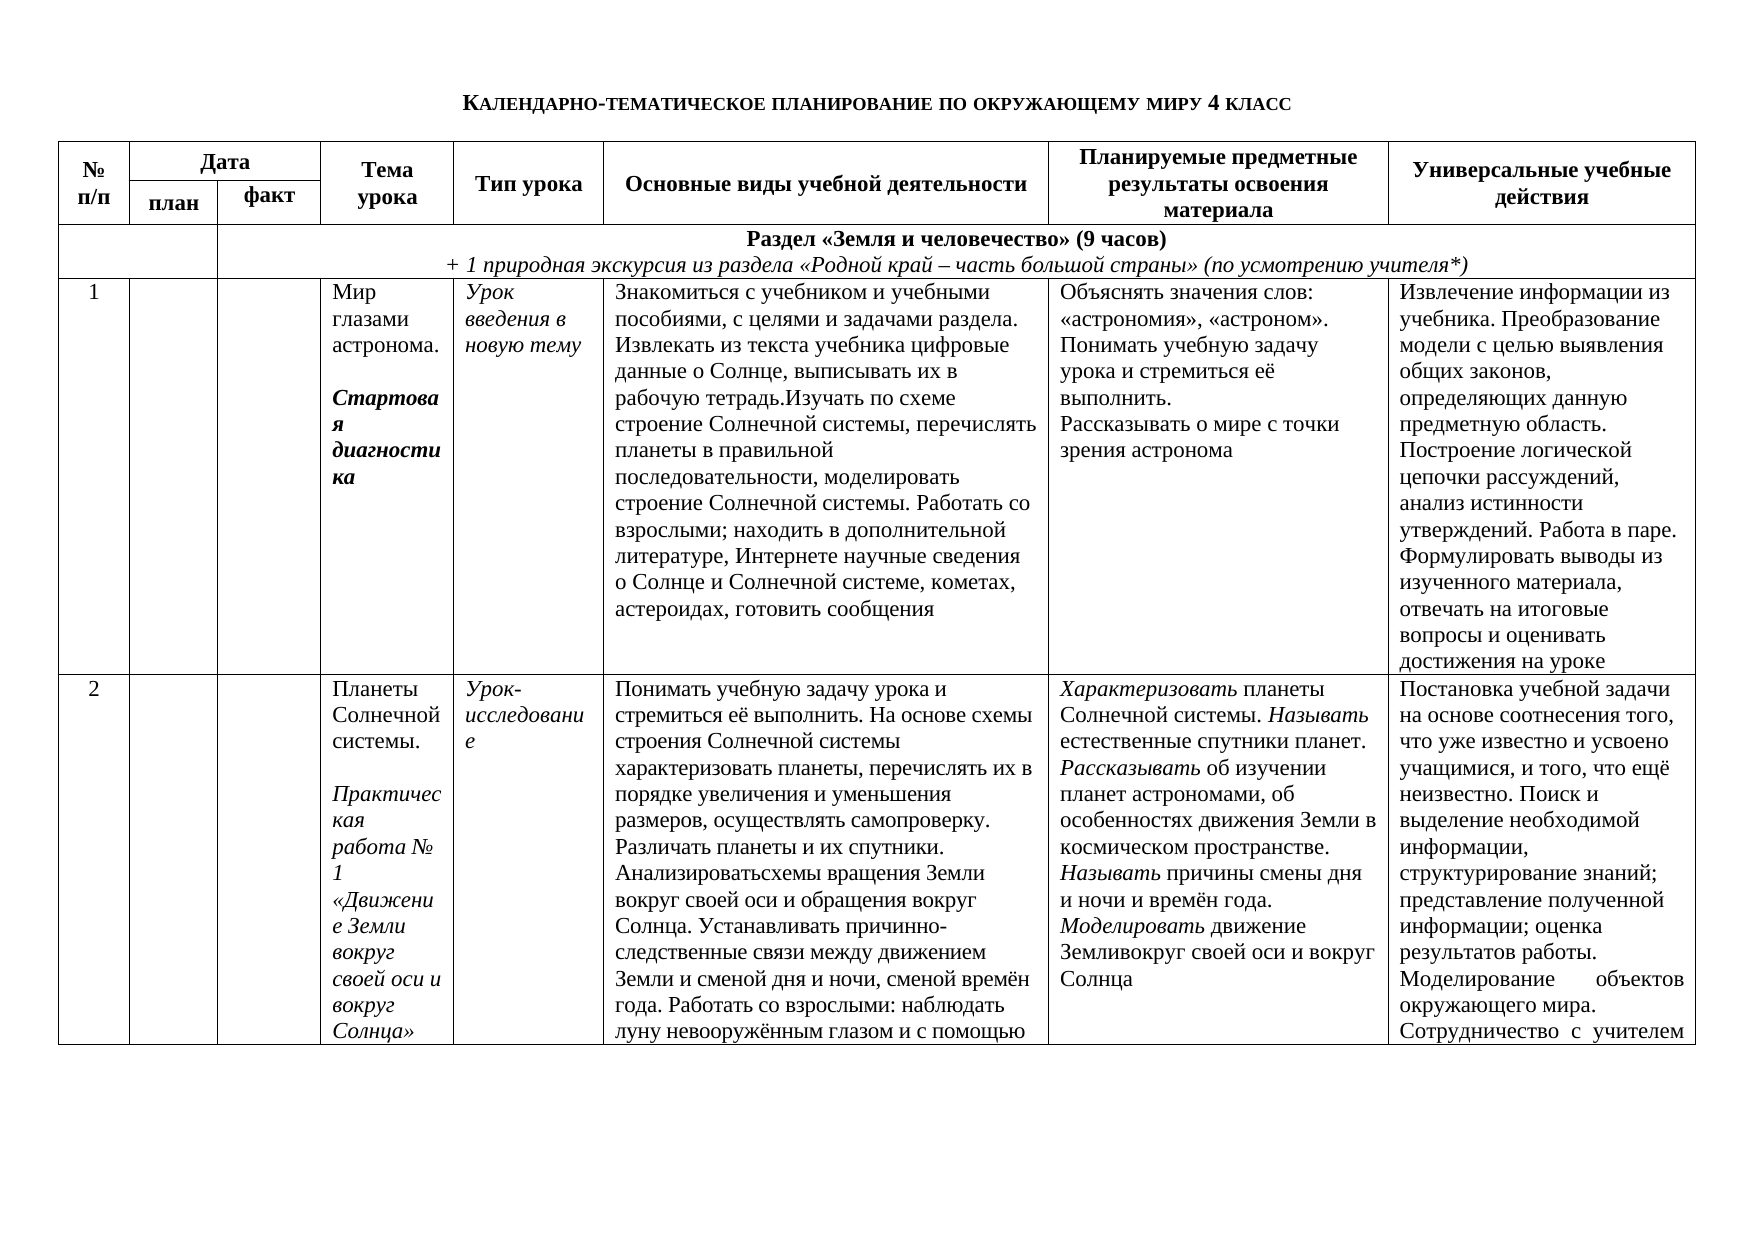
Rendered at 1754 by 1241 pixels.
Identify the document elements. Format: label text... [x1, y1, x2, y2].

table_cell Раздел «Земля и человечество» (9 часов) + 1 природная экскурсия из раздела «Родной край – часть большой страны» (по усмотрению учителя*) [218, 225, 1695, 277]
table_cell [130, 279, 217, 674]
table_cell 1 [59, 279, 129, 674]
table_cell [1389, 675, 1695, 1044]
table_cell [604, 675, 1048, 1044]
table_cell 2 [59, 675, 129, 1044]
table_header Основные виды учебной деятельности [604, 142, 1048, 224]
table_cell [1049, 675, 1388, 1044]
table_cell [218, 279, 320, 674]
table_cell Урок введения в новую тему [454, 279, 603, 674]
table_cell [321, 675, 453, 1044]
table_header Тема урока [321, 142, 453, 224]
table_header Тип урока [454, 142, 603, 224]
table_cell Объяснять значения слов: «астрономия», «астроном». Понимать учебную задачу урока и стремиться её выполнить. Рассказывать о мире с точки зрения астронома [1049, 279, 1388, 674]
table_cell Урок-исследование [454, 675, 603, 1044]
table_cell план [130, 181, 217, 224]
table_cell [218, 675, 320, 1044]
table_cell [59, 225, 217, 277]
table_cell факт [218, 181, 320, 224]
table_header № п/п [59, 142, 129, 224]
table_cell Мир глазами астронома. Стартовая диагностика [321, 279, 453, 674]
table_header Универсальные учебные действия [1389, 142, 1695, 224]
table_header Планируемые предметные результаты освоения материала [1049, 142, 1388, 224]
table_cell Извлечение информации из учебника. Преобразование модели с целью выявления общих законов, определяющих данную предметную область. Построение логической цепочки рассуждений, анализ истинности утверждений. Работа в паре. Формулировать выводы из изученного материала, отвечать на итоговые вопросы и оценивать достижения на уроке [1389, 279, 1695, 674]
table_cell Знакомиться с учебником и учебными пособиями, с целями и задачами раздела. Извлекать из текста учебника цифровые данные о Солнце, выписывать их в рабочую тетрадь.Изучать по схеме строение Солнечной системы, перечислять планеты в правильной последовательности, моделировать строение Солнечной системы. Работать со взрослыми; находить в дополнительной литературе, Интернете научные сведения о Солнце и Солнечной системе, кометах, астероидах, готовить сообщения [604, 279, 1048, 674]
table_cell [130, 675, 217, 1044]
text Календарно-тематическое планирование по окружающему миру 4 класс [118, 88, 1636, 115]
table_header Дата [130, 142, 320, 180]
